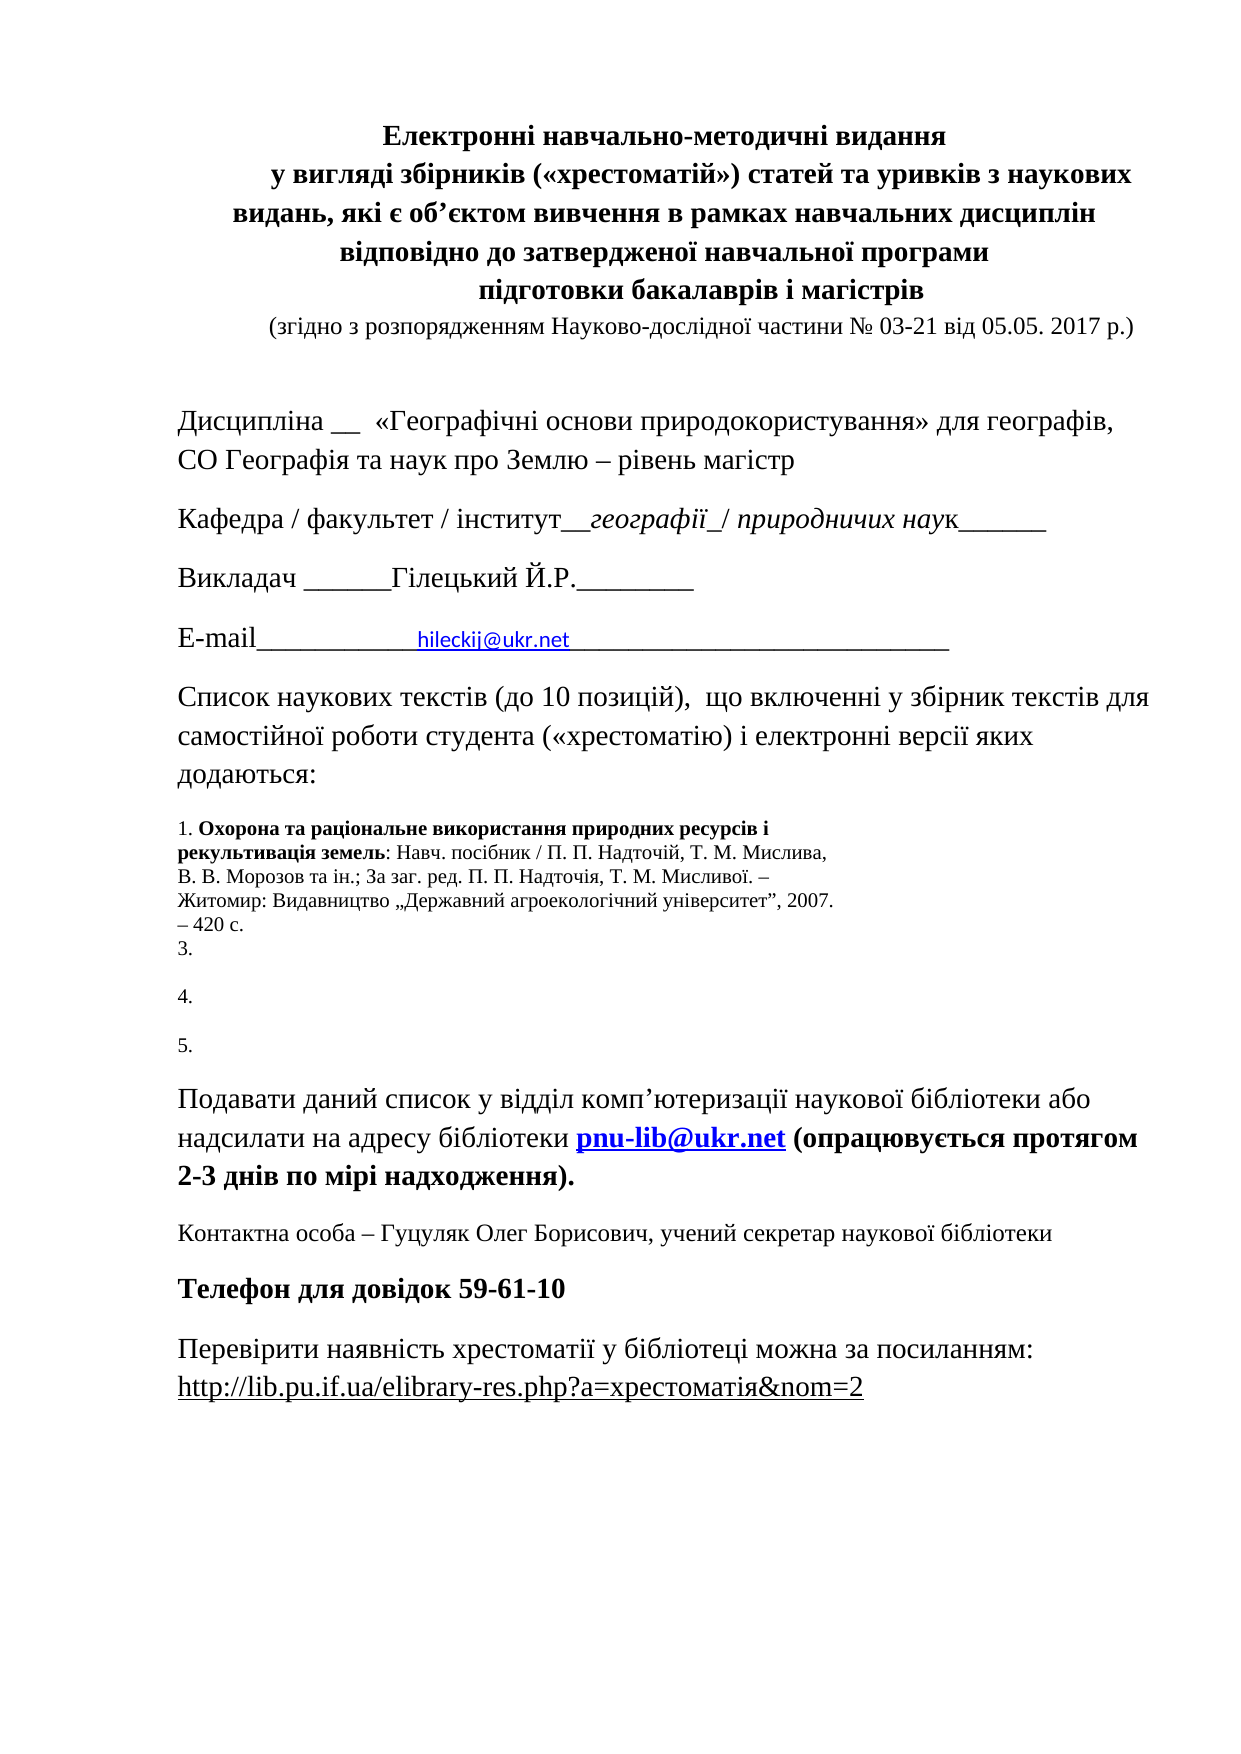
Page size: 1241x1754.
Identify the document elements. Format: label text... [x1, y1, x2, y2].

text Перевірити наявність хрестоматії у бібліотеці можна за посиланням: http://lib.pu.if.ua/elibrary-res.php?a=хрестоматія&nom=2 [177, 1331, 1152, 1403]
text В. В. Морозов та ін.; За заг. ред. П. П. Надточія, Т. М. Мисливої. – [177, 864, 1152, 888]
text Подавати даний список у відділ комп’ютеризації наукової бібліотеки або надсилати на адресу бібліотеки pnu-lib@ukr.net (опрацювується протягом 2-3 днів по мірі надходження). [177, 1081, 1152, 1192]
text Список наукових текстів (до 10 позицій), що включенні у збірник текстів для самостійної роботи студента («хрестоматію) і електронні версії яких додаються: [177, 679, 1152, 790]
text підготовки бакалаврів і магістрів [177, 272, 1152, 306]
text 1. Охорона та раціональне використання природних ресурсів і [177, 816, 1152, 840]
text у вигляді збірників («хрестоматій») статей та уривків з наукових видань, які є об’єктом вивчення в рамках навчальних дисциплін відповідно до затвердженої навчальної програми [177, 157, 1152, 267]
text 5. [177, 1033, 1152, 1057]
text Кафедра / факультет / інститут__географії_/ природничих наук______ [177, 501, 1152, 535]
text Викладач ______Гілецький Й.Р.________ [177, 561, 1152, 594]
text рекультивація земель: Навч. посібник / П. П. Надточій, Т. М. Мислива, [177, 840, 1152, 864]
text Контактна особа – Гуцуляк Олег Борисович, учений секретар наукової бібліотеки [177, 1218, 1152, 1247]
text 4. [177, 984, 1152, 1008]
text (згідно з розпорядженням Науково-дослідної частини № 03-21 від 05.05. 2017 р.) [177, 311, 1152, 339]
text E-mail___________hileckij@ukr.net__________________________ [177, 620, 1152, 653]
text Дисципліна __ «Географічні основи природокористування» для географів, СО Географія та наук про Землю – рівень магістр [177, 403, 1152, 475]
text Телефон для довідок 59-61-10 [177, 1272, 1152, 1305]
text 3. [177, 936, 1152, 960]
text Житомир: Видавництво „Державний агроекологічний університет”, 2007. [177, 888, 1152, 912]
text Електронні навчально-методичні видання [177, 118, 1152, 152]
text – 420 с. [177, 912, 1152, 936]
